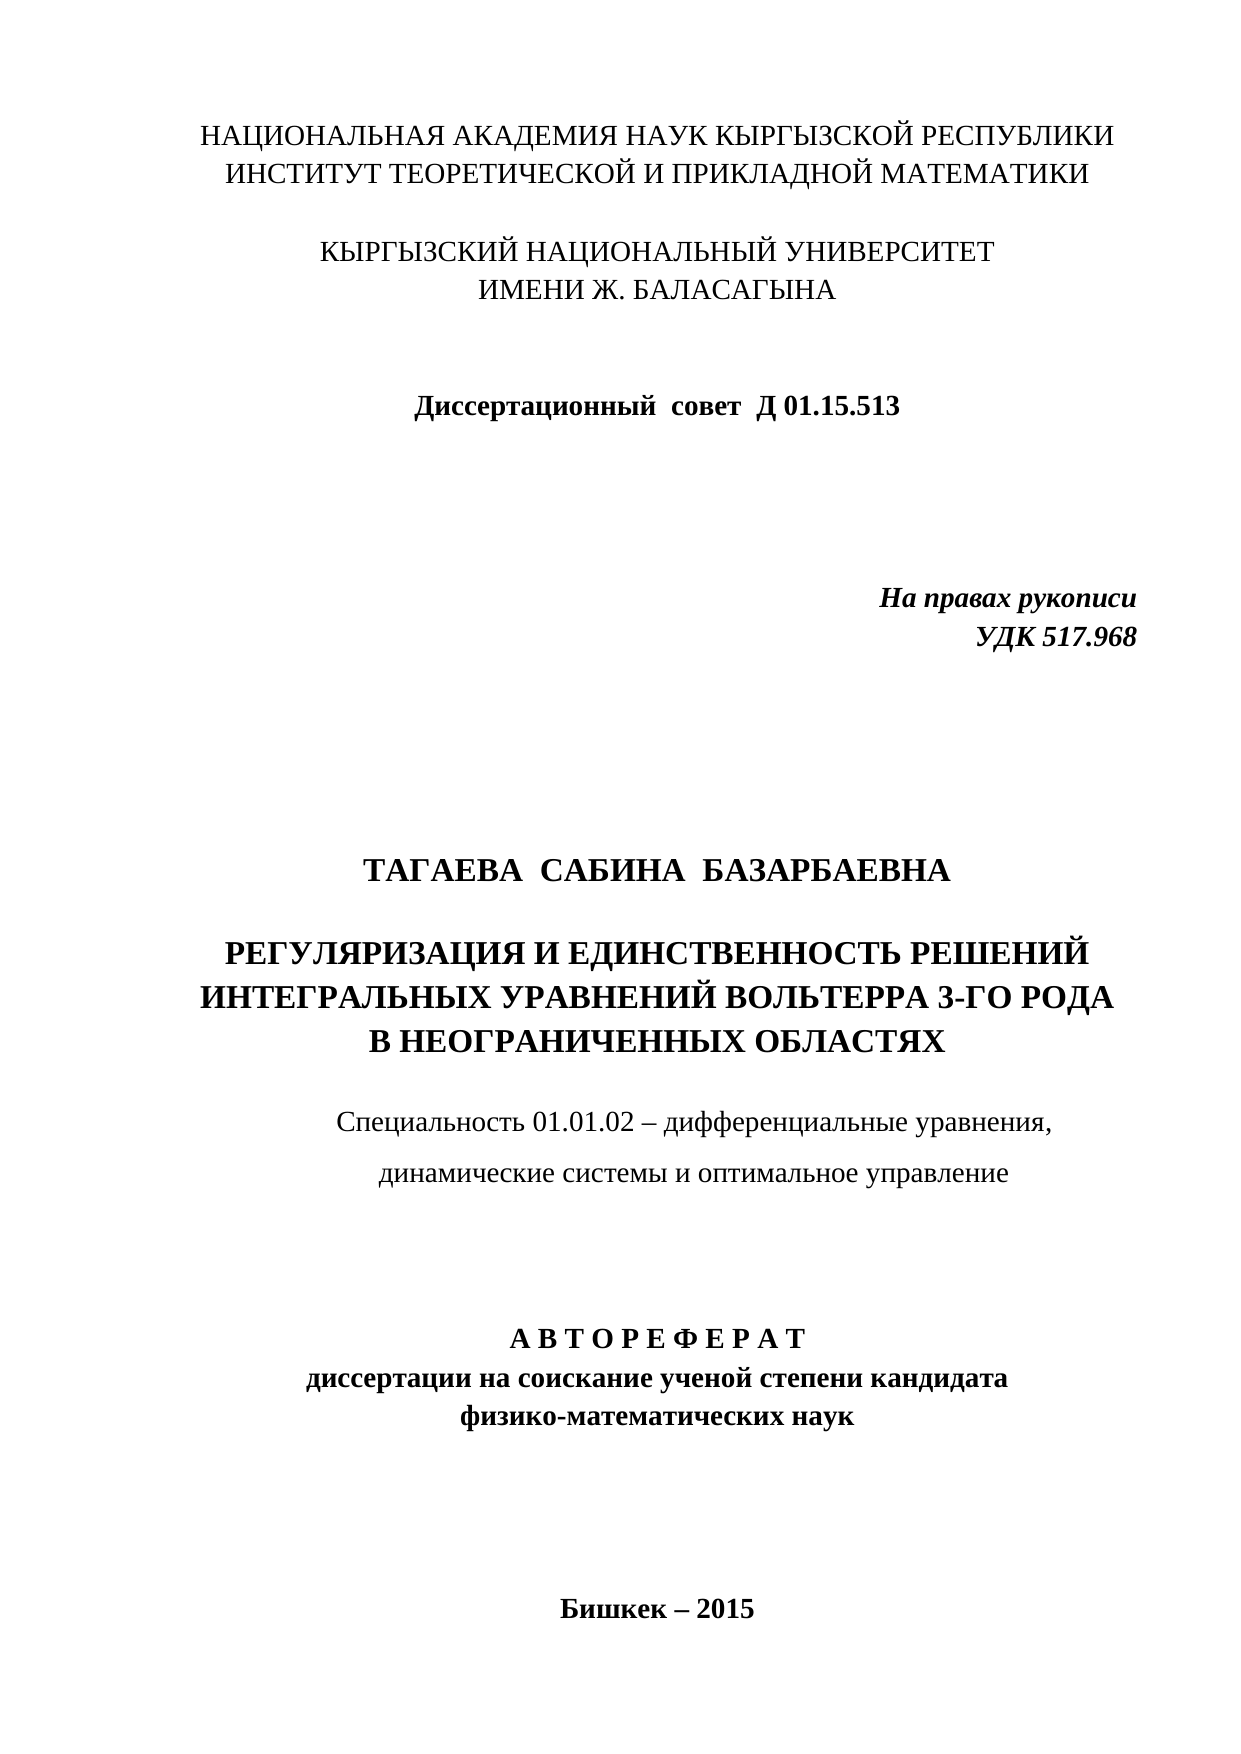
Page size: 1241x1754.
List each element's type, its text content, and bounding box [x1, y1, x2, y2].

text динамические системы и оптимальное управление [177, 1155, 1137, 1188]
text физико-математических наук [177, 1398, 1137, 1432]
text УДК 517.968 [177, 619, 1137, 653]
text Специальность 01.01.02 – дифференциальные уравнения, [177, 1104, 1137, 1137]
text ТАГАЕВА САБИНА БАЗАРБАЕВНА [177, 850, 1137, 889]
text институт теоретической и прикладной математики [177, 157, 1137, 190]
text На правах рукописи [177, 581, 1137, 614]
text ИНТЕГРАЛЬНЫХ УРАВНЕНИЙ ВОЛЬТЕРРА 3-ГО РОДА [177, 977, 1137, 1015]
text Диссертационный совет Д 01.15.513 [177, 388, 1137, 421]
text А В Т О Р Е Ф Е Р А Т [177, 1321, 1137, 1355]
text КЫРГЫЗСКИЙ НАЦИОНАЛЬНЫЙ УНИВЕРСИТЕТ [177, 234, 1137, 267]
text диссертации на соискание ученой степени кандидата [177, 1360, 1137, 1393]
text ИМени Ж. БАЛАСАГЫНА [177, 272, 1137, 306]
text РЕГУЛЯРИЗАЦИЯ И ЕДИНСТВЕННОСТЬ РЕШЕНИЙ [177, 933, 1137, 971]
text Бишкек – 2015 [177, 1591, 1137, 1625]
text В НЕОГРАНИЧЕННЫХ ОБЛАСТЯХ [177, 1021, 1137, 1059]
text НациональнАЯ академиЯ наук кыргызской республики [177, 118, 1137, 152]
